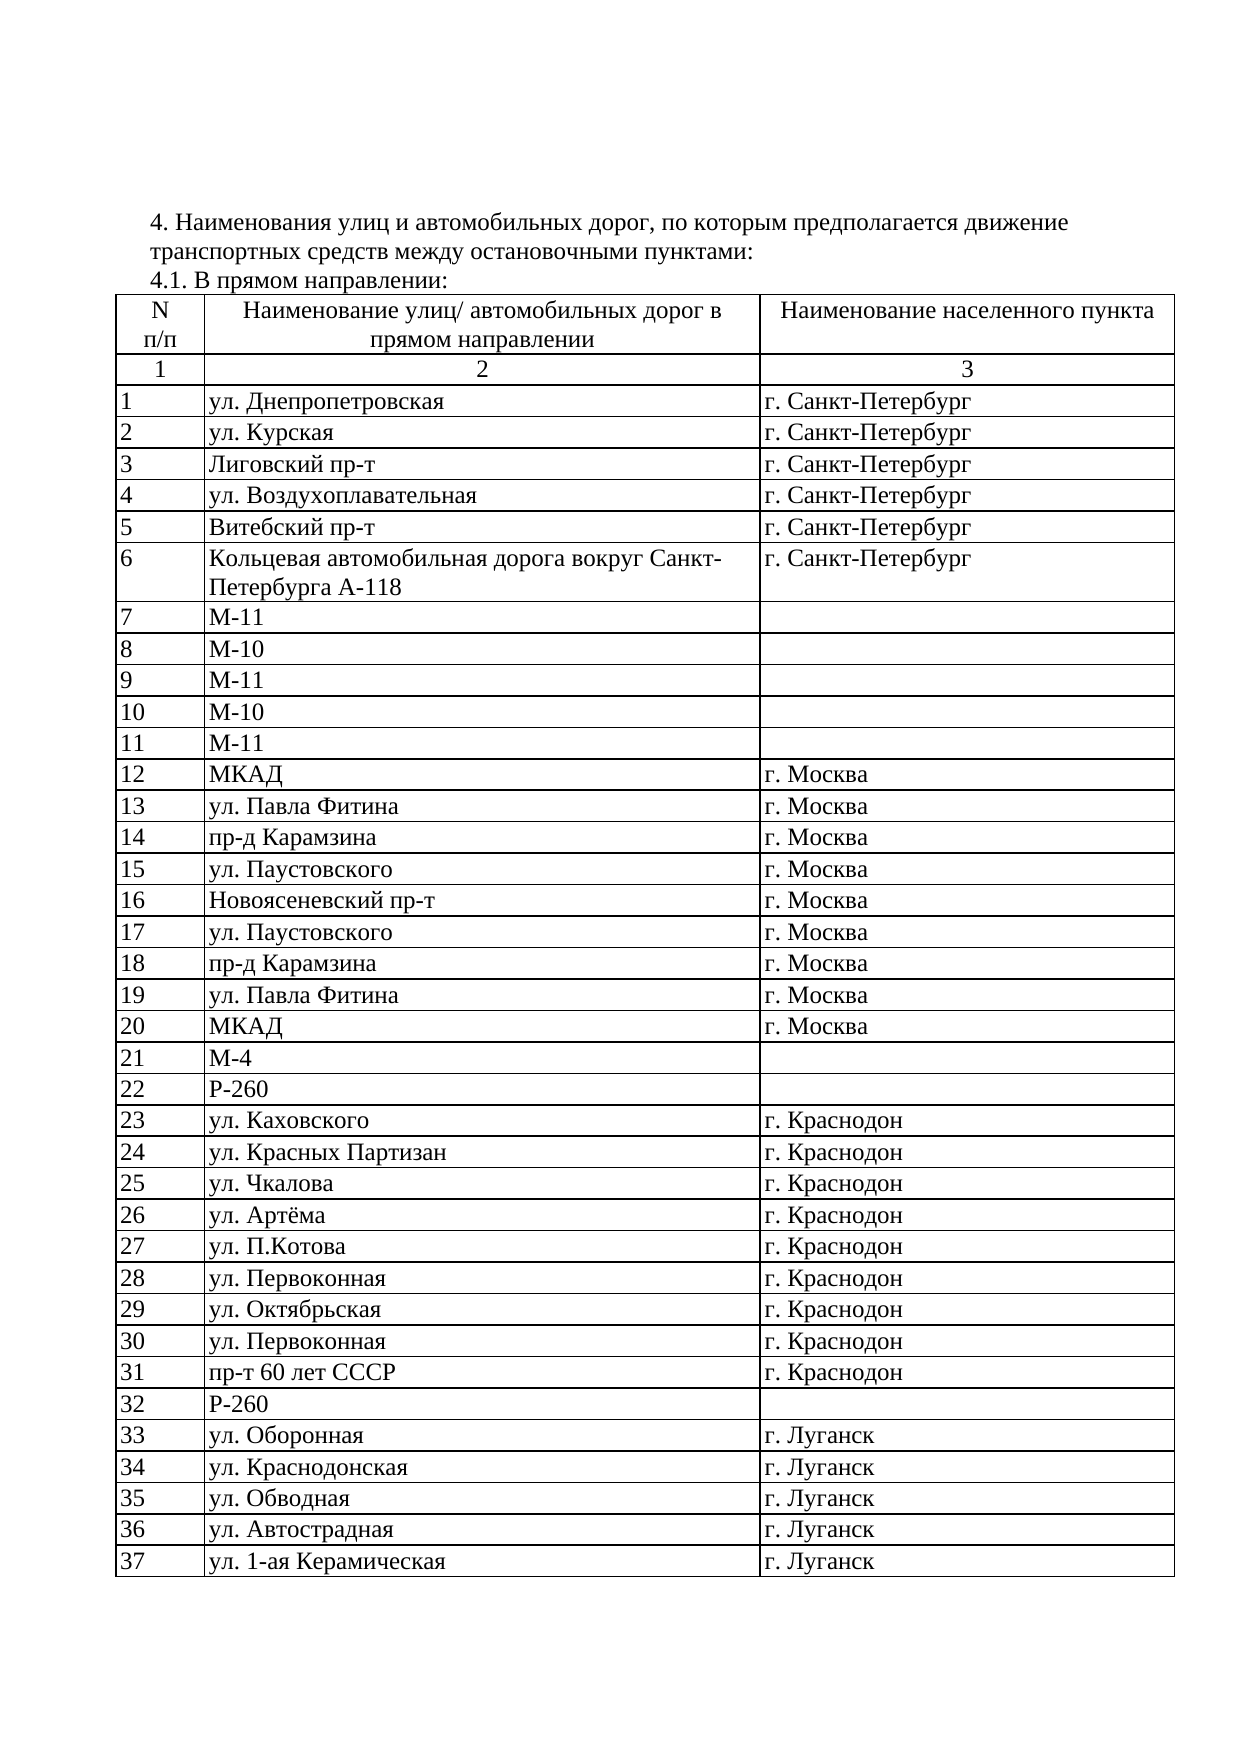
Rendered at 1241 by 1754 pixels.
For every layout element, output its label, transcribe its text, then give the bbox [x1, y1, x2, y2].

table_cell 2 [205, 355, 759, 384]
table_cell г. Краснодон [761, 1326, 1174, 1356]
table_cell 6 [117, 543, 204, 601]
table_header Наименование улиц/ автомобильных дорог в прямом направлении [205, 295, 759, 353]
table_header Наименование населенного пункта [761, 295, 1174, 353]
table_cell 26 [117, 1200, 204, 1230]
table_cell г. Москва [761, 822, 1174, 852]
table_cell 28 [117, 1263, 204, 1293]
table_cell М-10 [205, 697, 759, 726]
table_cell г. Краснодон [761, 1137, 1174, 1167]
table_cell ул. Паустовского [205, 917, 759, 947]
table_cell 5 [117, 512, 204, 542]
table_cell пр-д Карамзина [205, 822, 759, 852]
text 4.1. В прямом направлении: [150, 265, 1090, 294]
table_cell ул. Первоконная [205, 1263, 759, 1293]
table_cell Лиговский пр-т [205, 449, 759, 479]
table_cell г. Краснодон [761, 1106, 1174, 1135]
table_cell 37 [117, 1546, 204, 1576]
table_cell г. Краснодон [761, 1200, 1174, 1230]
table_cell 29 [117, 1294, 204, 1324]
table_cell 35 [117, 1483, 204, 1513]
table_cell 4 [117, 480, 204, 510]
table_cell [761, 728, 1174, 758]
table_cell г. Краснодон [761, 1294, 1174, 1324]
table_cell 25 [117, 1168, 204, 1198]
table_cell ул. Днепропетровская [205, 386, 759, 416]
table_cell ул. Паустовского [205, 854, 759, 884]
table_cell 11 [117, 728, 204, 758]
table_cell пр-т 60 лет СССР [205, 1357, 759, 1387]
table_cell ул. Первоконная [205, 1326, 759, 1356]
table_cell г. Москва [761, 917, 1174, 947]
table_cell 1 [117, 355, 204, 384]
table_cell 36 [117, 1515, 204, 1544]
table_cell ул. Обводная [205, 1483, 759, 1513]
table_cell ул. Павла Фитина [205, 980, 759, 1009]
table_cell 30 [117, 1326, 204, 1356]
text 4. Наименования улиц и автомобильных дорог, по которым предполагается движение транспортных средств между остановочными пунктами: [150, 207, 1090, 265]
table_cell [761, 634, 1174, 663]
table_cell г. Краснодон [761, 1168, 1174, 1198]
table_cell 18 [117, 948, 204, 978]
table_cell 9 [117, 665, 204, 695]
table_cell М-4 [205, 1043, 759, 1072]
table_cell 22 [117, 1074, 204, 1104]
table_cell 3 [761, 355, 1174, 384]
table_cell ул. Октябрьская [205, 1294, 759, 1324]
table_cell 33 [117, 1420, 204, 1450]
table_cell 2 [117, 417, 204, 447]
table_cell г. Москва [761, 948, 1174, 978]
table_cell 16 [117, 885, 204, 915]
table_cell [761, 1389, 1174, 1418]
table_cell М-11 [205, 728, 759, 758]
table_cell 15 [117, 854, 204, 884]
table_cell г. Краснодон [761, 1357, 1174, 1387]
table_cell Р-260 [205, 1074, 759, 1104]
table_cell г. Краснодон [761, 1231, 1174, 1261]
table_cell 3 [117, 449, 204, 479]
table_cell 17 [117, 917, 204, 947]
table_cell [761, 1043, 1174, 1072]
table_cell Витебский пр-т [205, 512, 759, 542]
table_cell г. Москва [761, 885, 1174, 915]
table_cell ул. 1-ая Керамическая [205, 1546, 759, 1576]
table_cell ул. Павла Фитина [205, 791, 759, 821]
table_cell пр-д Карамзина [205, 948, 759, 978]
table_cell Новоясеневский пр-т [205, 885, 759, 915]
table_cell 13 [117, 791, 204, 821]
table_cell 14 [117, 822, 204, 852]
table_cell г. Санкт-Петербург [761, 512, 1174, 542]
table_cell г. Москва [761, 791, 1174, 821]
table_cell 24 [117, 1137, 204, 1167]
table_cell ул. П.Котова [205, 1231, 759, 1261]
table_cell ул. Красных Партизан [205, 1137, 759, 1167]
table_cell ул. Чкалова [205, 1168, 759, 1198]
table_cell г. Луганск [761, 1546, 1174, 1576]
table_cell г. Санкт-Петербург [761, 449, 1174, 479]
table_cell 1 [117, 386, 204, 416]
table_cell М-11 [205, 602, 759, 632]
table_cell г. Москва [761, 1011, 1174, 1041]
table_cell МКАД [205, 760, 759, 789]
table_cell 32 [117, 1389, 204, 1418]
table_cell ул. Оборонная [205, 1420, 759, 1450]
table_cell ул. Краснодонская [205, 1452, 759, 1481]
table_cell [761, 602, 1174, 632]
table_cell 12 [117, 760, 204, 789]
table_cell г. Луганск [761, 1420, 1174, 1450]
table_cell г. Краснодон [761, 1263, 1174, 1293]
table_cell [761, 665, 1174, 695]
table_cell ул. Артёма [205, 1200, 759, 1230]
table_cell 34 [117, 1452, 204, 1481]
table_cell г. Луганск [761, 1515, 1174, 1544]
table_cell г. Санкт-Петербург [761, 480, 1174, 510]
table_cell г. Москва [761, 854, 1174, 884]
table_cell г. Луганск [761, 1483, 1174, 1513]
table_cell г. Санкт-Петербург [761, 543, 1174, 601]
table_cell 10 [117, 697, 204, 726]
table_cell ул. Воздухоплавательная [205, 480, 759, 510]
table_cell М-11 [205, 665, 759, 695]
table_cell 21 [117, 1043, 204, 1072]
table_cell г. Москва [761, 980, 1174, 1009]
table_cell 7 [117, 602, 204, 632]
table_cell 27 [117, 1231, 204, 1261]
table_header N п/п [117, 295, 204, 353]
table_cell Р-260 [205, 1389, 759, 1418]
table_cell 19 [117, 980, 204, 1009]
table_cell М-10 [205, 634, 759, 663]
table_cell МКАД [205, 1011, 759, 1041]
table_cell 8 [117, 634, 204, 663]
table_cell ул. Автострадная [205, 1515, 759, 1544]
table_cell 23 [117, 1106, 204, 1135]
table_cell 31 [117, 1357, 204, 1387]
table_cell г. Москва [761, 760, 1174, 789]
table_cell г. Санкт-Петербург [761, 386, 1174, 416]
table_cell Кольцевая автомобильная дорога вокруг Санкт-Петербурга А-118 [205, 543, 759, 601]
table_cell г. Санкт-Петербург [761, 417, 1174, 447]
table_cell [761, 697, 1174, 726]
table_cell [761, 1074, 1174, 1104]
table_cell ул. Курская [205, 417, 759, 447]
table_cell ул. Каховского [205, 1106, 759, 1135]
table_cell г. Луганск [761, 1452, 1174, 1481]
table_cell 20 [117, 1011, 204, 1041]
